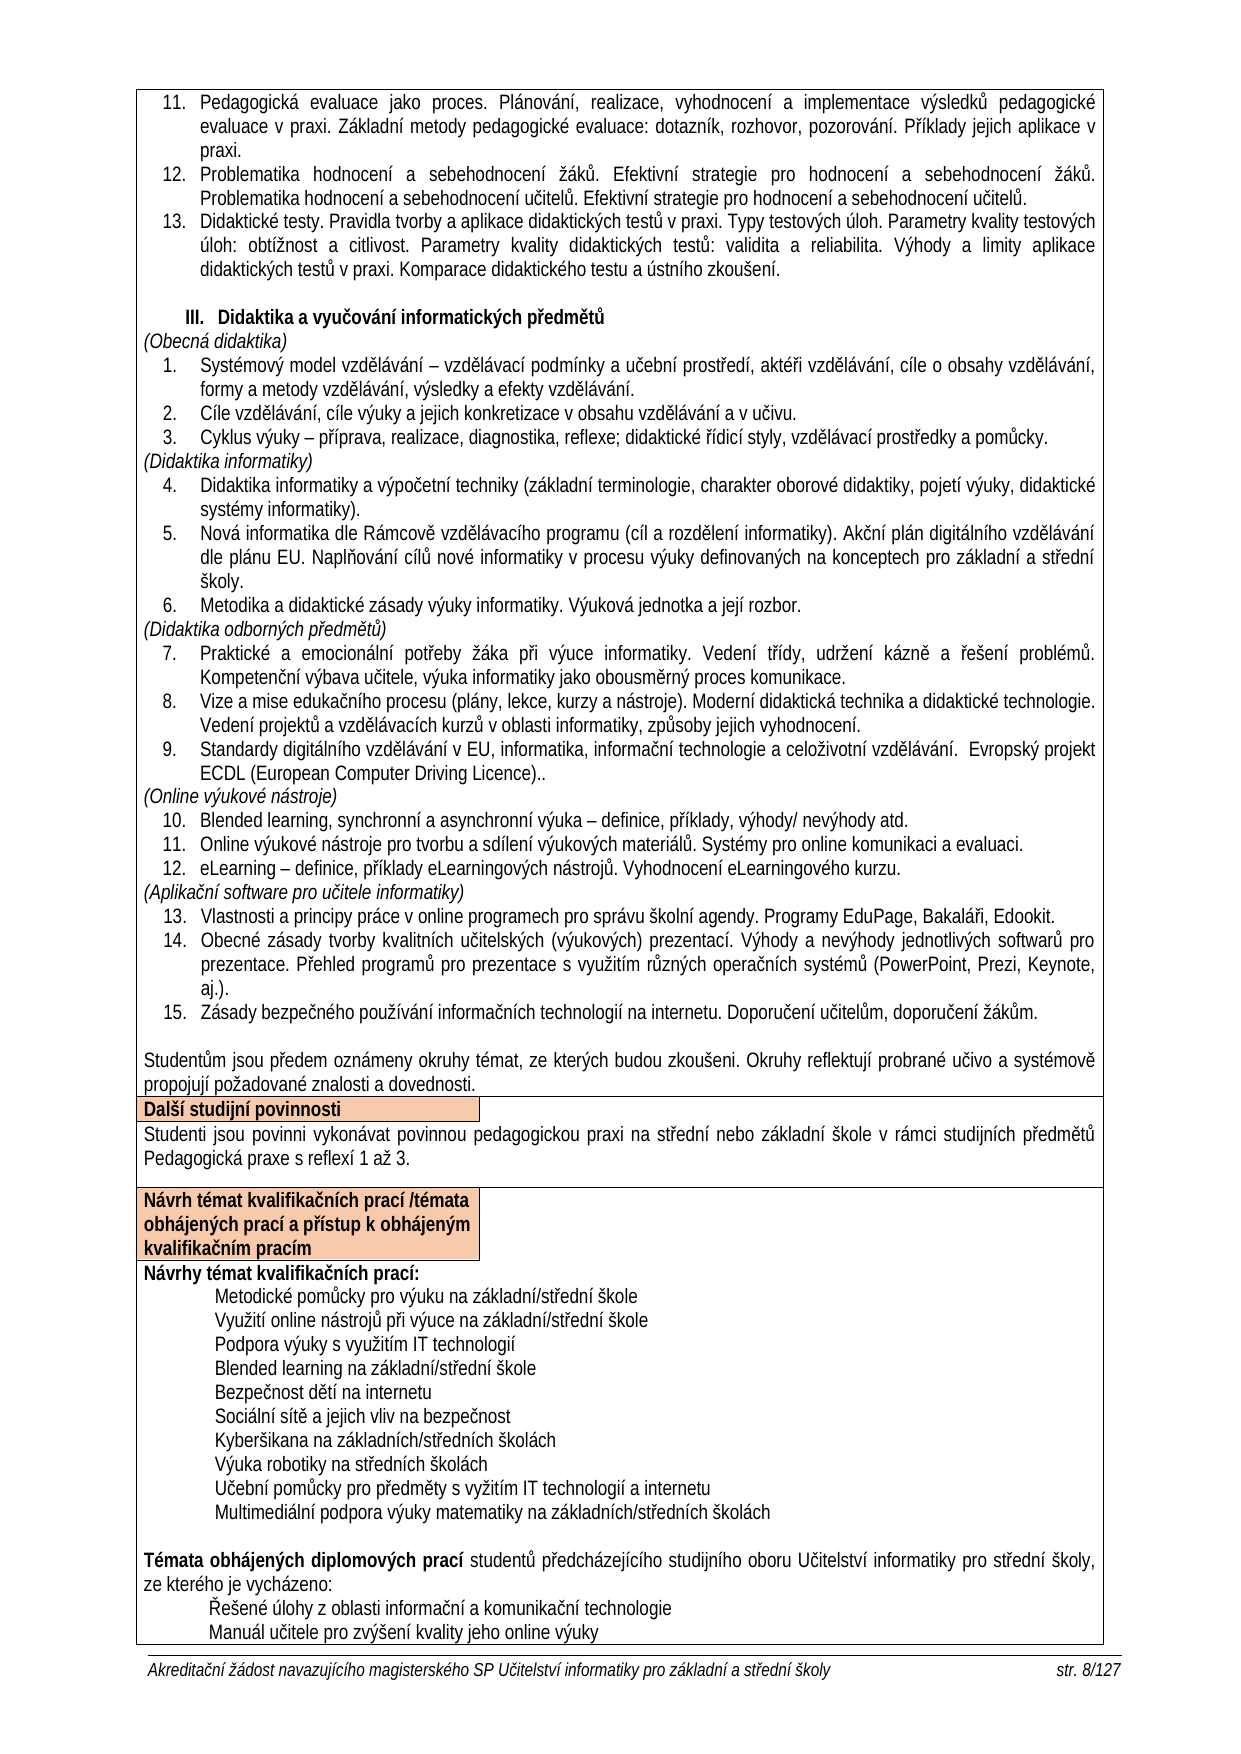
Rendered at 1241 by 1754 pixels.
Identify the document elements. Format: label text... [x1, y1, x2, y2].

table_cell [480, 1097, 1103, 1121]
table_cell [137, 90, 1103, 1096]
table_cell Studenti jsou povinni vykonávat povinnou pedagogickou praxi na střední nebo základní škole v rámci studijních předmětů Pedagogická praxe s reflexí 1 až 3. [137, 1121, 1103, 1187]
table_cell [137, 1260, 1103, 1644]
table_cell Další studijní povinnosti [137, 1097, 479, 1121]
table_cell [480, 1188, 1103, 1259]
table_cell Návrh témat kvalifikačních prací /témata obhájených prací a přístup k obhájeným kvalifikačním pracím [137, 1188, 479, 1259]
